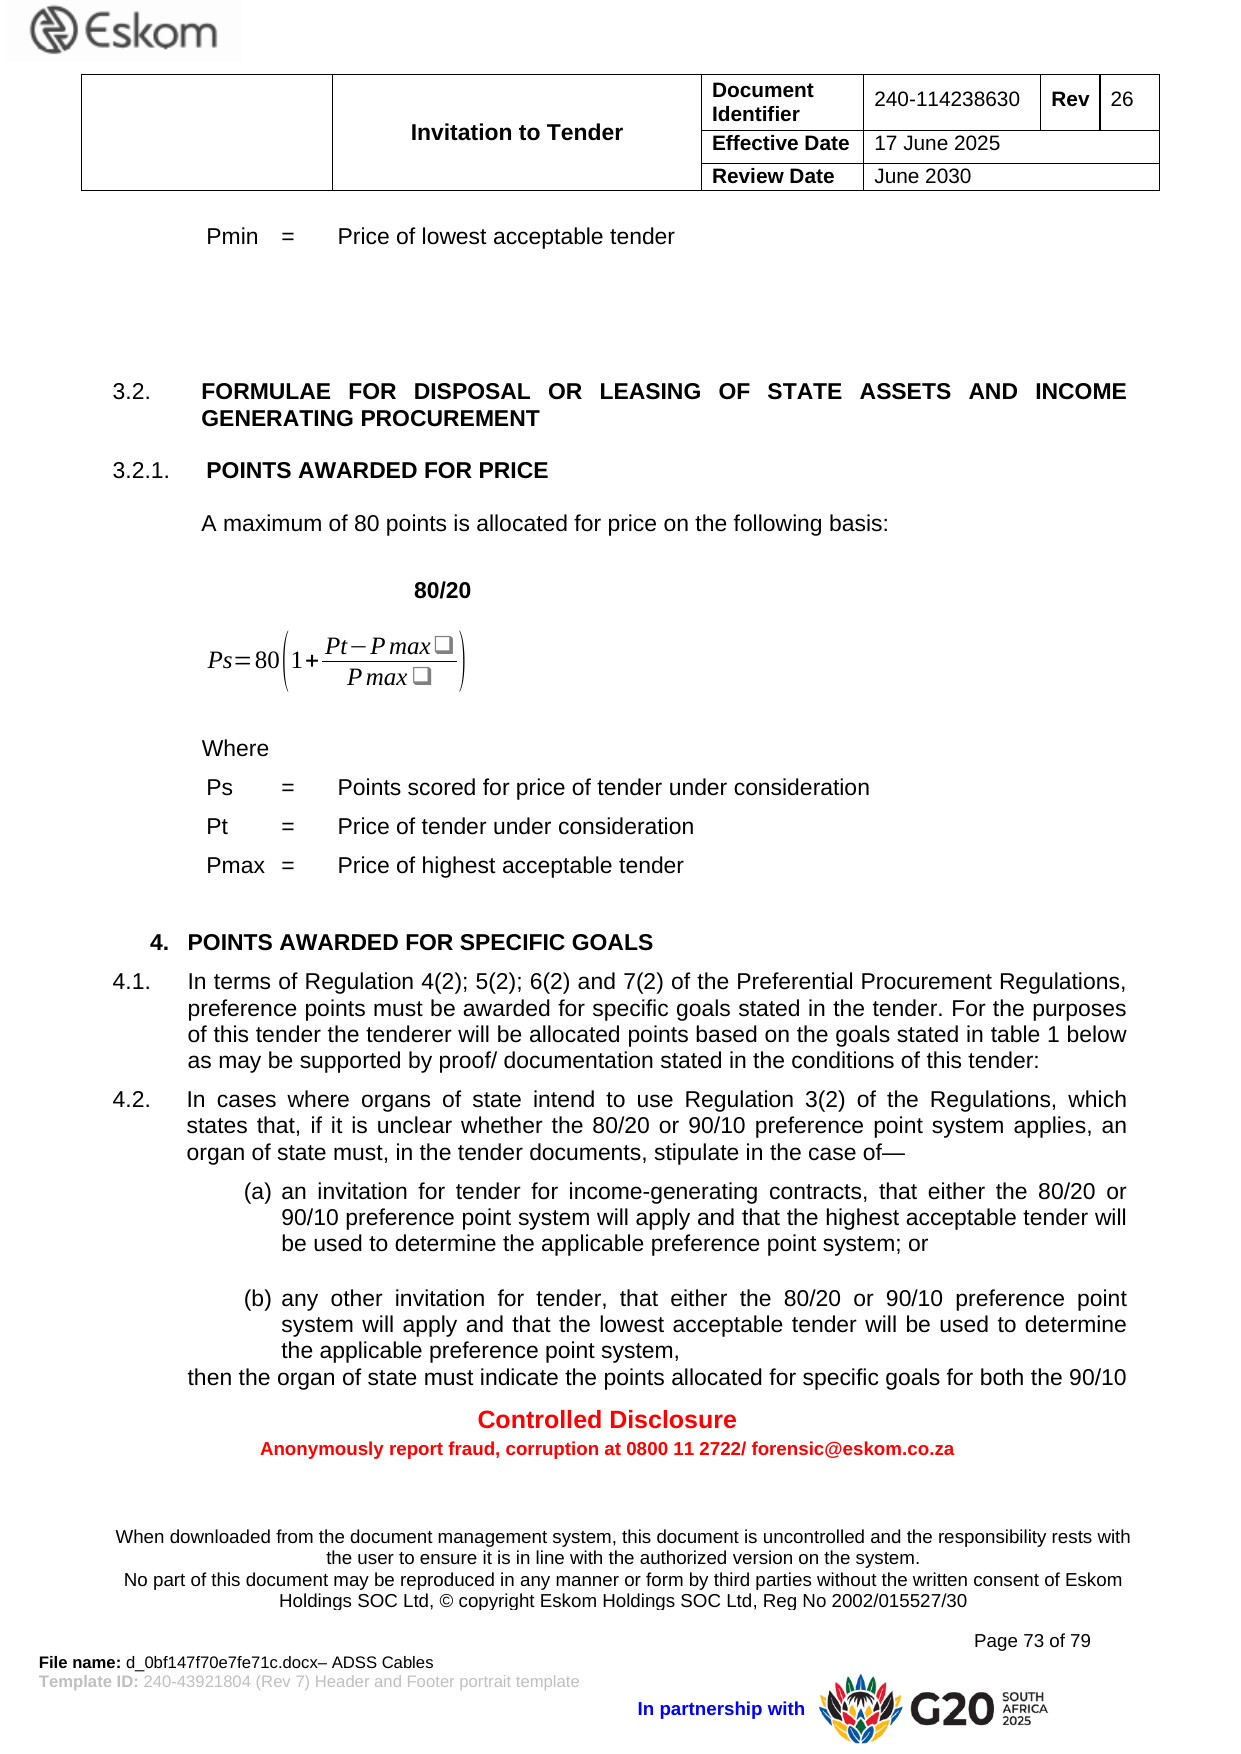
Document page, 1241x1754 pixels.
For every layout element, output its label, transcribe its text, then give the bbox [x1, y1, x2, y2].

text 80/20 [112, 577, 1128, 603]
list POINTS AWARDED FOR SPECIFIC GOALS [150, 929, 1128, 956]
picture [818, 1673, 1052, 1744]
text Ps = Points scored for price of tender under consideration [112, 774, 1128, 800]
list any other invitation for tender, that either the 80/20 or 90/10 preference point system will apply and that the lowest acceptable tender will be used to determine the applicable preference point system, [244, 1285, 1128, 1364]
list FORMULAE FOR DISPOSAL OR LEASING OF STATE ASSETS AND INCOME GENERATING PROCUREMENT [112, 378, 1128, 431]
text A maximum of 80 points is allocated for price on the following basis: [201, 510, 1128, 536]
list In terms of Regulation 4(2); 5(2); 6(2) and 7(2) of the Preferential Procurement Regulations, preference points must be awarded for specific goals stated in the tender. For the purposes of this tender the tenderer will be allocated points based on the goals stated in table 1 below as may be supported by proof/ documentation stated in the conditions of this tender: [112, 968, 1128, 1073]
text Pt = Price of tender under consideration [112, 813, 1128, 839]
text Pmin = Price of lowest acceptable tender [112, 223, 1128, 249]
text Where [112, 735, 1128, 761]
list POINTS AWARDED FOR PRICE [112, 457, 1128, 483]
list In cases where organs of state intend to use Regulation 3(2) of the Regulations, which states that, if it is unclear whether the 80/20 or 90/10 preference point system applies, an organ of state must, in the tender documents, stipulate in the case of— [112, 1086, 1128, 1165]
list an invitation for tender for income-generating contracts, that either the 80/20 or 90/10 preference point system will apply and that the highest acceptable tender will be used to determine the applicable preference point system; or [244, 1178, 1128, 1257]
text Pmax = Price of highest acceptable tender [112, 852, 1128, 878]
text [187, 1364, 1128, 1390]
